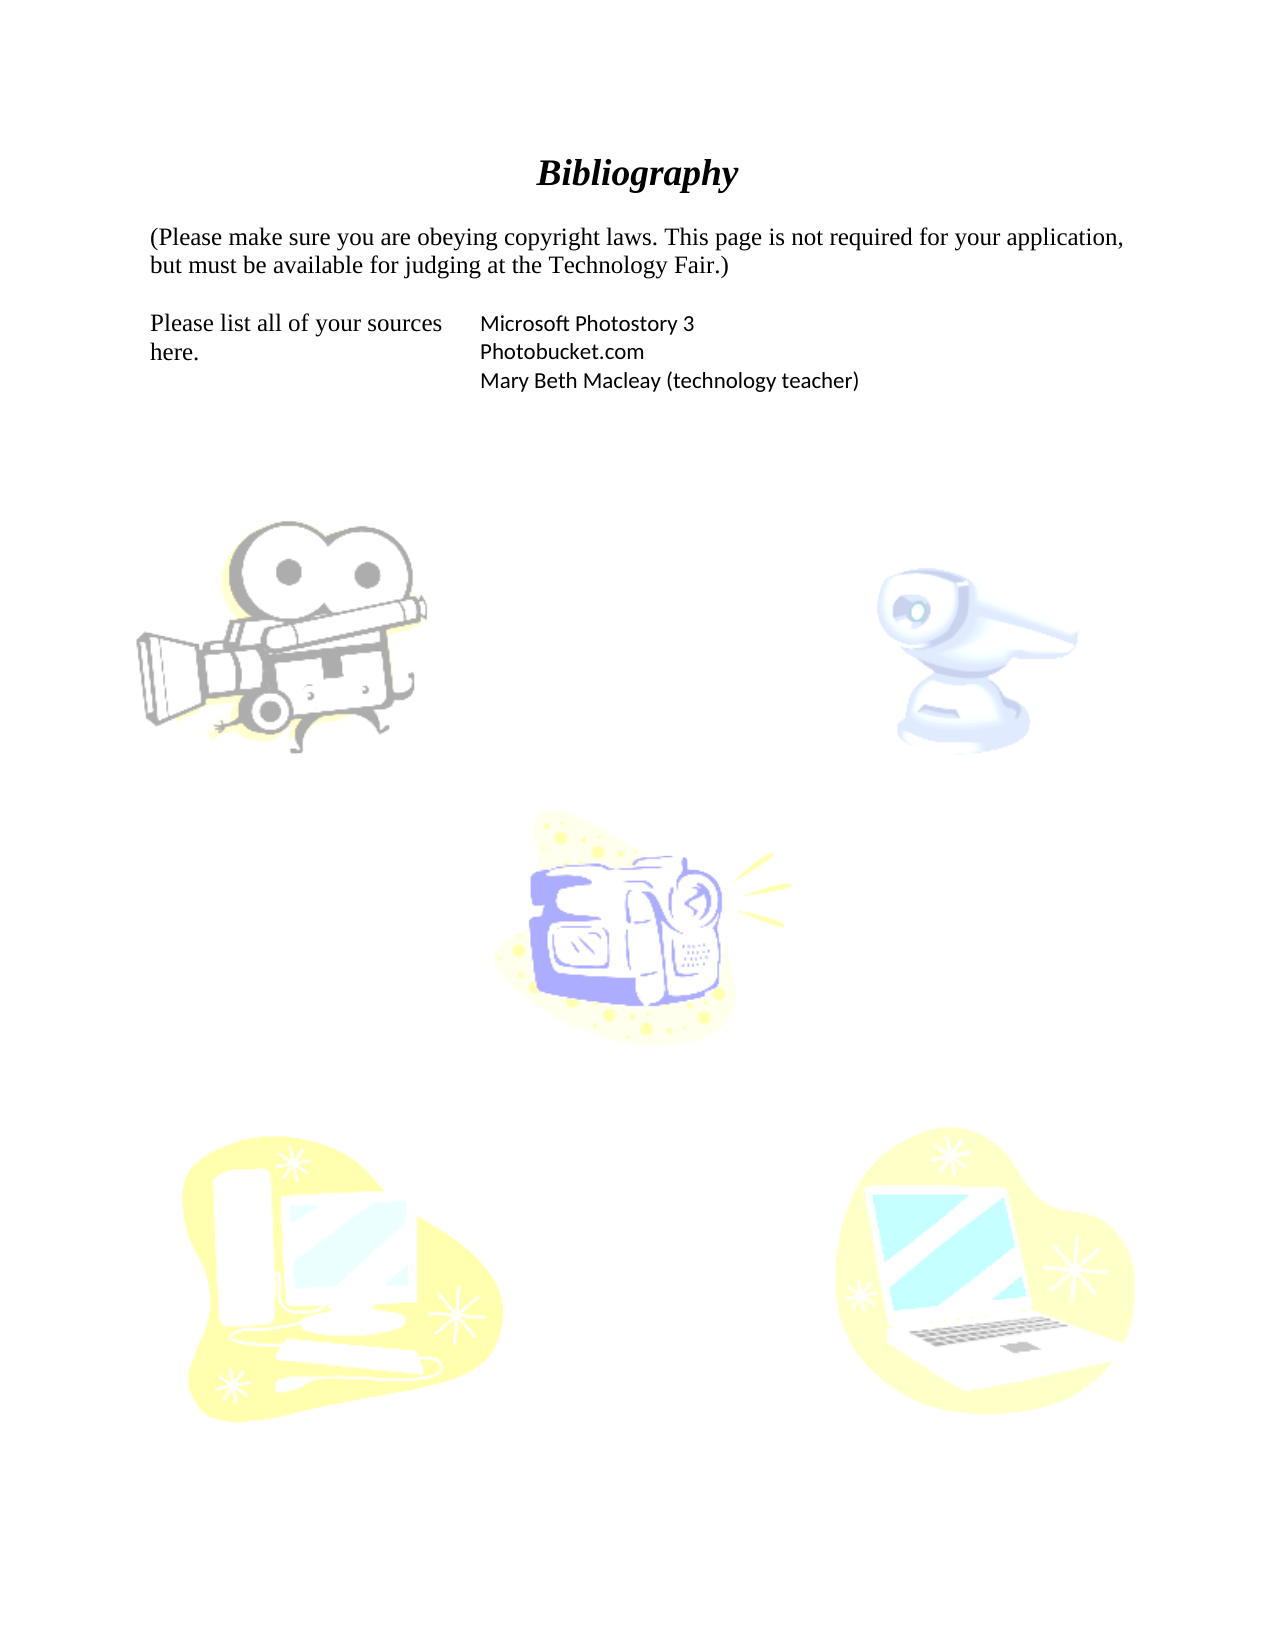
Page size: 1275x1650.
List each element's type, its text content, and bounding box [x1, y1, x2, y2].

text Bibliography [150, 150, 1125, 193]
table_header Please list all of your sources here. [139, 308, 469, 394]
table_header Microsoft Photostory 3 Photobucket.com Mary Beth Macleay (technology teacher) [469, 308, 1136, 394]
text (Please make sure you are obeying copyright laws. This page is not required for your application, but must be available for judging at the Technology Fair.) [150, 222, 1125, 279]
